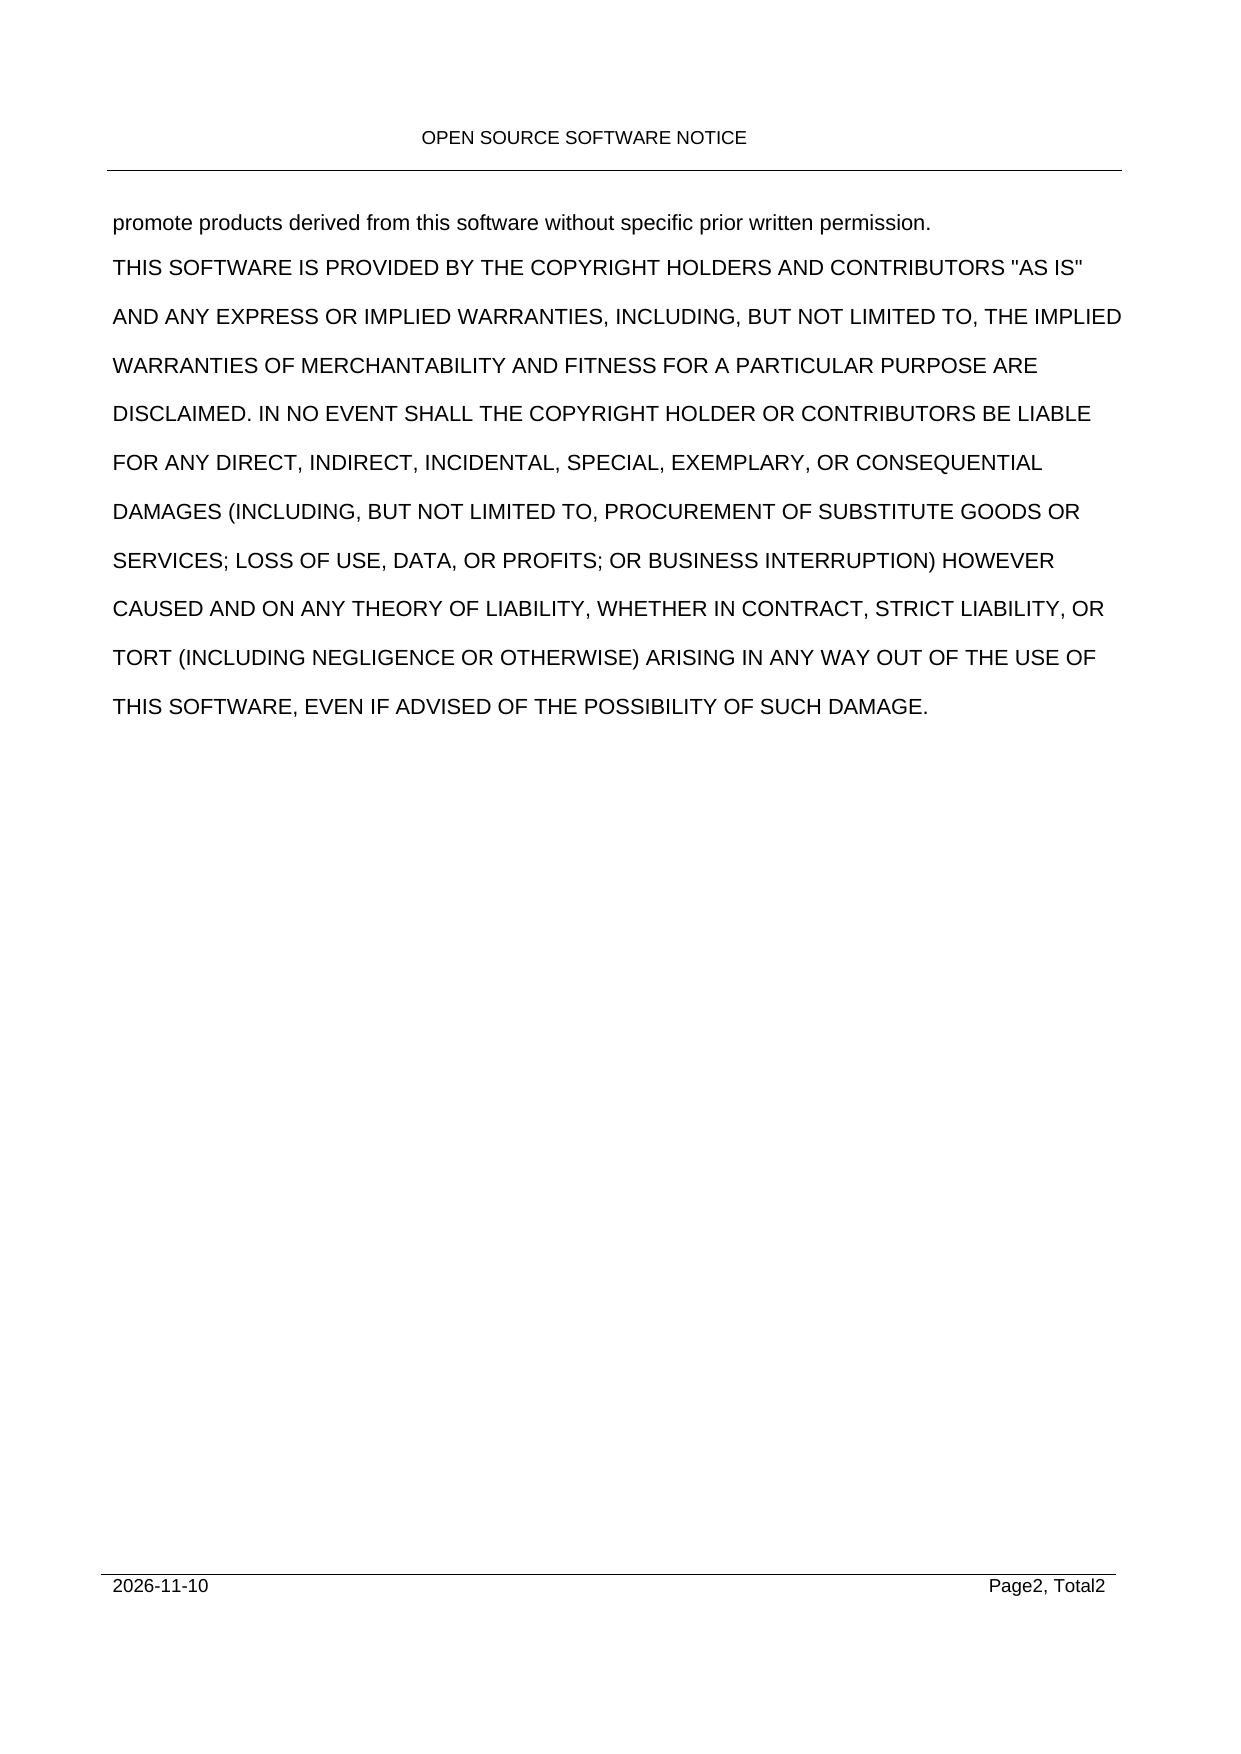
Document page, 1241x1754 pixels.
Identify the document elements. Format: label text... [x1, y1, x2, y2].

text THIS SOFTWARE IS PROVIDED BY THE COPYRIGHT HOLDERS AND CONTRIBUTORS "AS IS" AND ANY EXPRESS OR IMPLIED WARRANTIES, INCLUDING, BUT NOT LIMITED TO, THE IMPLIED WARRANTIES OF MERCHANTABILITY AND FITNESS FOR A PARTICULAR PURPOSE ARE DISCLAIMED. IN NO EVENT SHALL THE COPYRIGHT HOLDER OR CONTRIBUTORS BE LIABLE FOR ANY DIRECT, INDIRECT, INCIDENTAL, SPECIAL, EXEMPLARY, OR CONSEQUENTIAL DAMAGES (INCLUDING, BUT NOT LIMITED TO, PROCUREMENT OF SUBSTITUTE GOODS OR SERVICES; LOSS OF USE, DATA, OR PROFITS; OR BUSINESS INTERRUPTION) HOWEVER CAUSED AND ON ANY THEORY OF LIABILITY, WHETHER IN CONTRACT, STRICT LIABILITY, OR TORT (INCLUDING NEGLIGENCE OR OTHERWISE) ARISING IN ANY WAY OUT OF THE USE OF THIS SOFTWARE, EVEN IF ADVISED OF THE POSSIBILITY OF SUCH DAMAGE. [112, 251, 1128, 723]
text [112, 206, 1128, 239]
